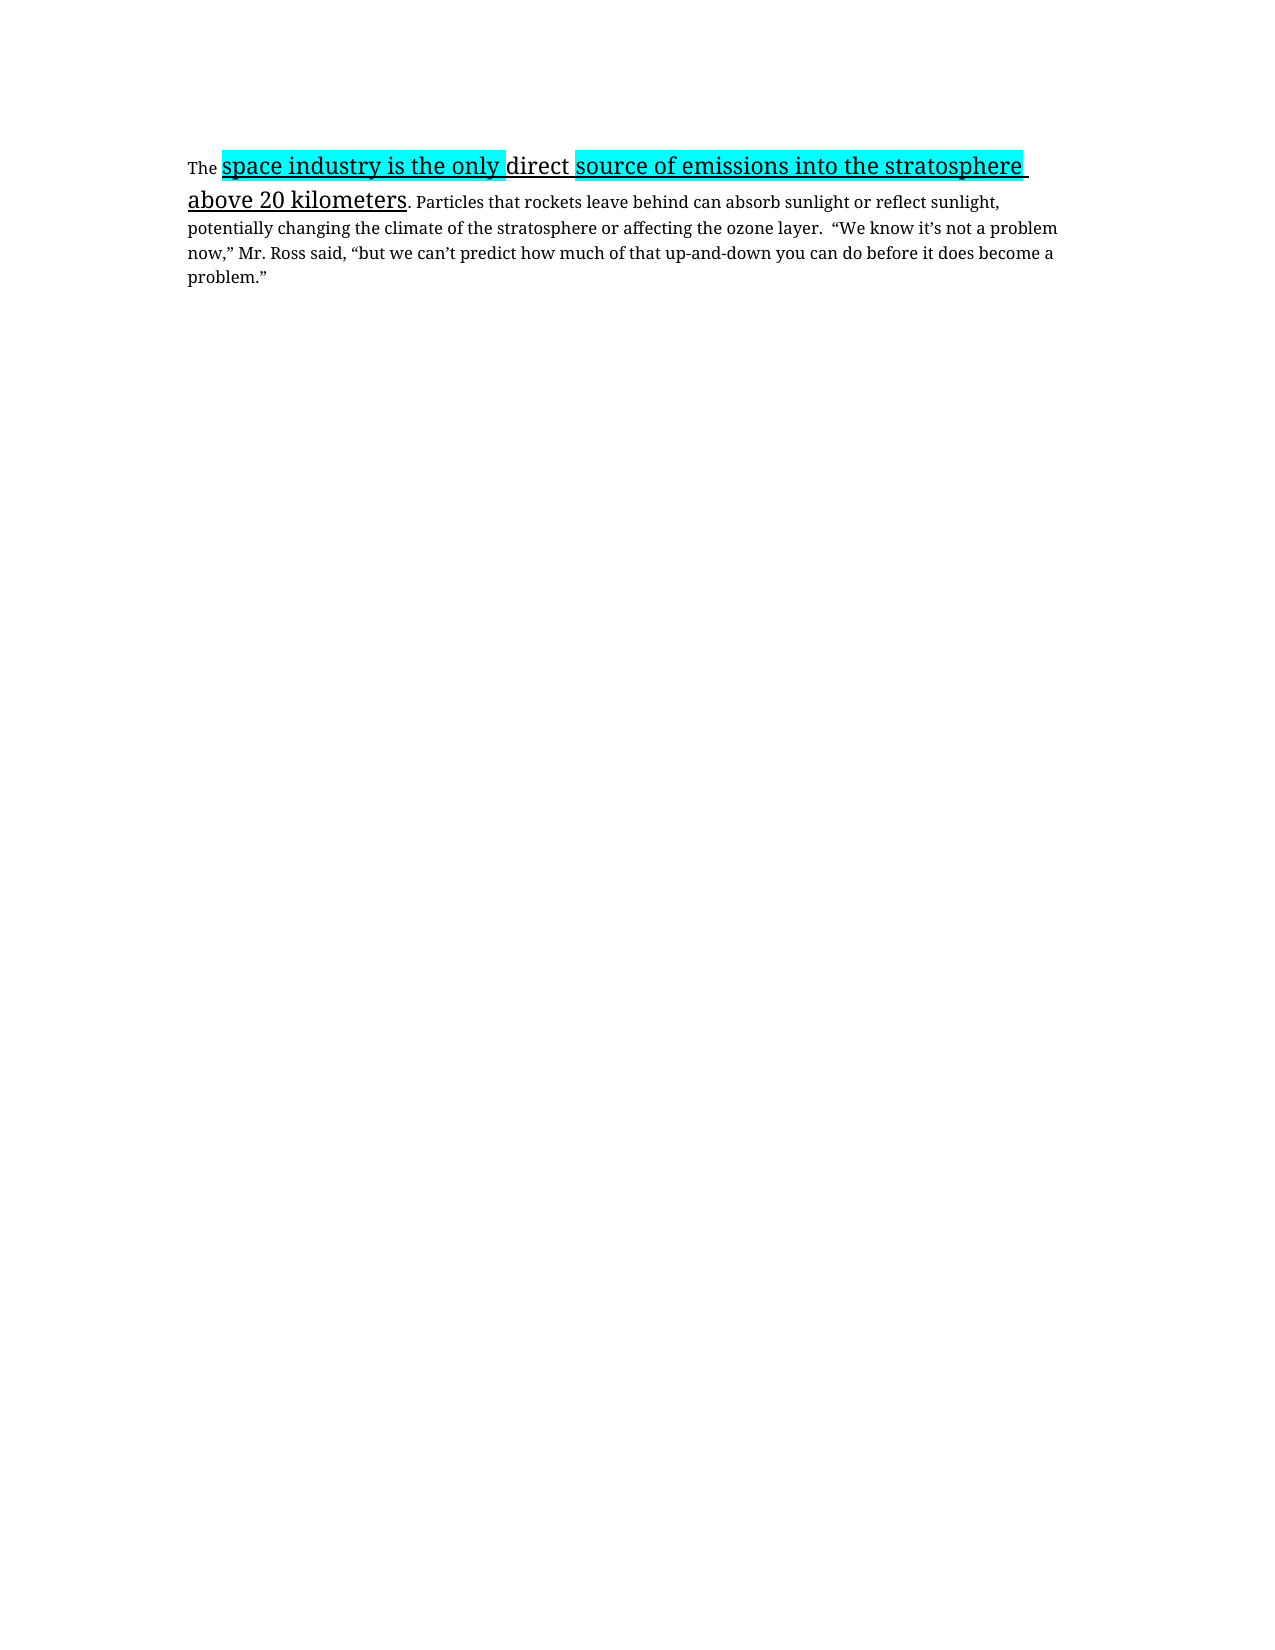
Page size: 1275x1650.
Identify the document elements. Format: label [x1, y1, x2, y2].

text [187, 150, 1087, 288]
